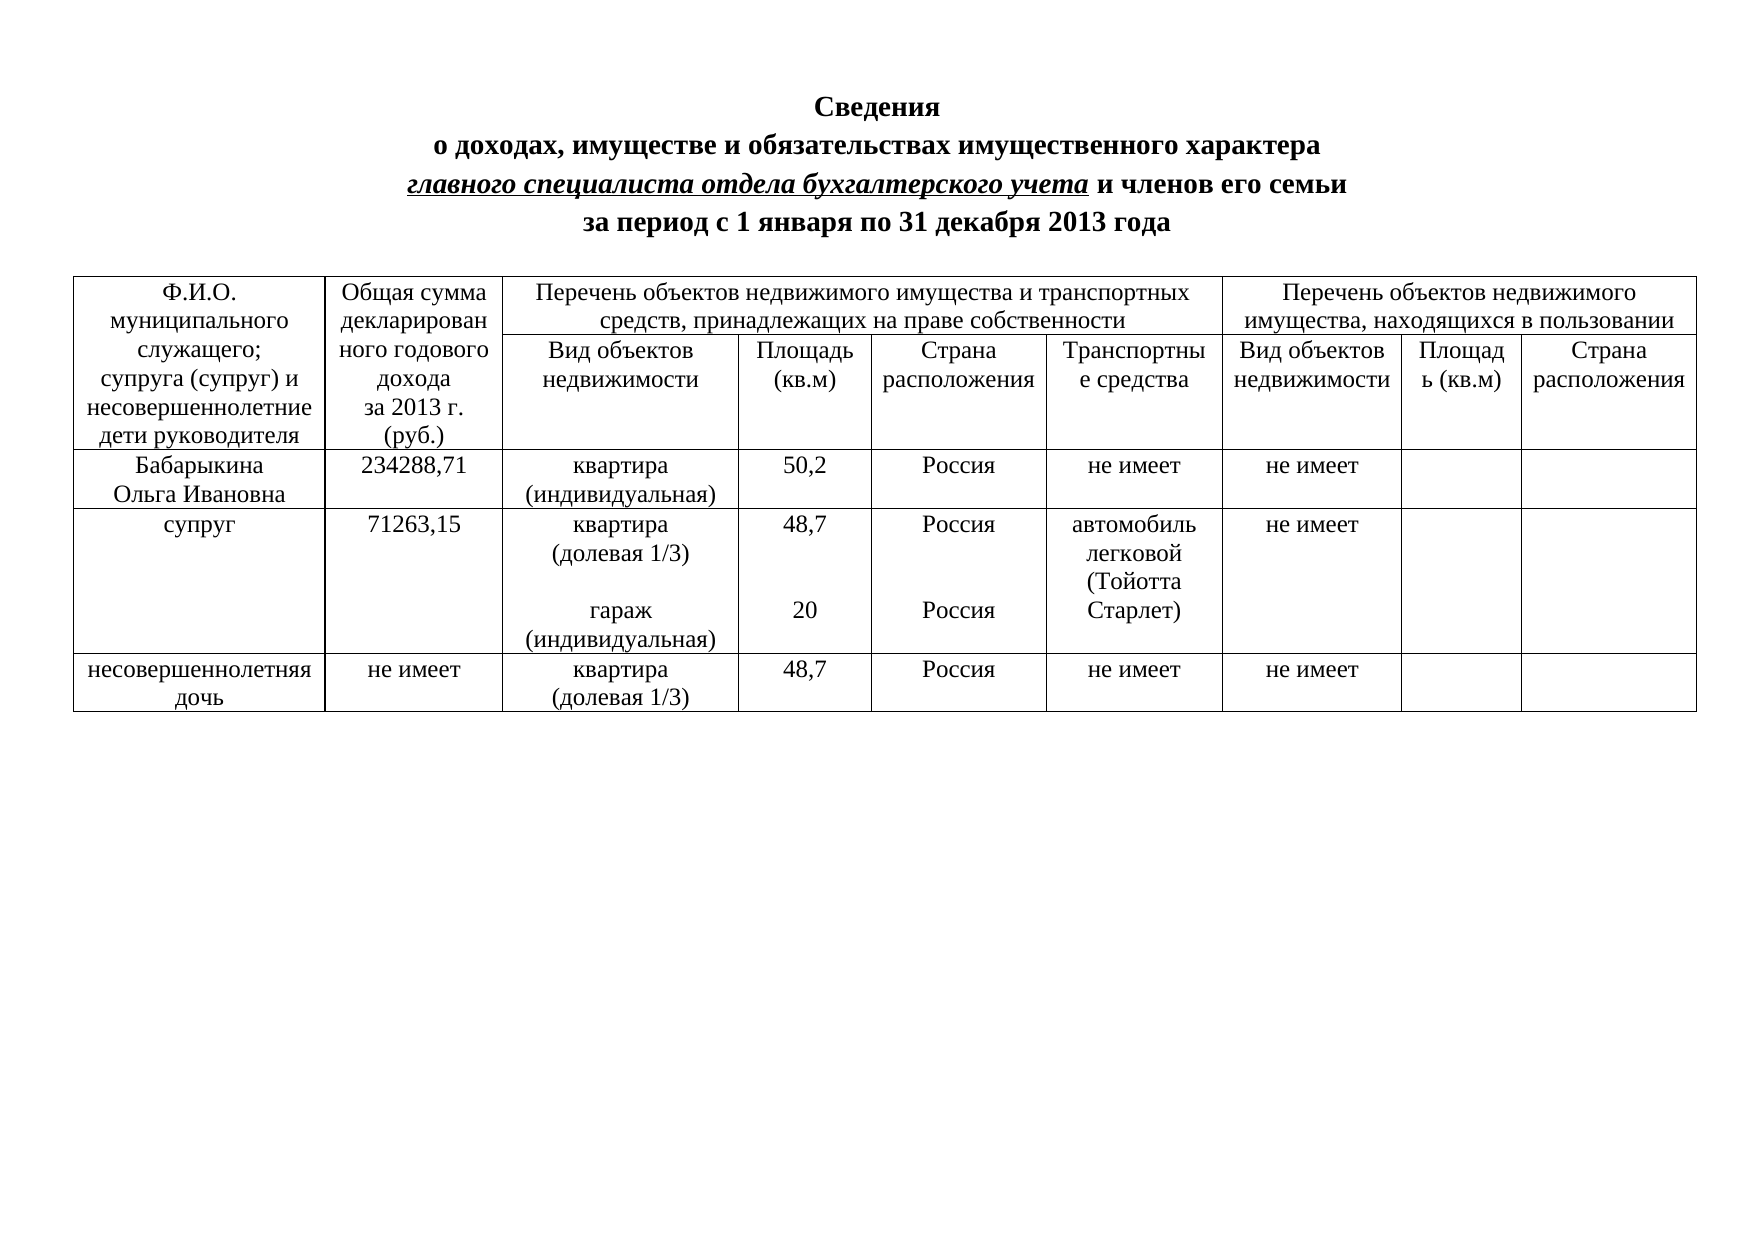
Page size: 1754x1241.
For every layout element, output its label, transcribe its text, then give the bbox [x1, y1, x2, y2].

text главного специалиста отдела бухгалтерского учета и членов его семьи [118, 166, 1636, 199]
table_header Перечень объектов недвижимого имущества и транспортных средств, принадлежащих на праве собственности [503, 277, 1222, 334]
table_cell Транспортные средства [1047, 335, 1222, 449]
table_cell квартира (долевая 1/3) гараж (индивидуальная) [503, 509, 738, 653]
table_cell автомобиль легковой (Тойотта Старлет) [1047, 509, 1222, 653]
table_cell 234288,71 [326, 450, 502, 508]
table_cell Страна расположения [872, 335, 1046, 449]
table_cell не имеет [1047, 450, 1222, 508]
table_cell Площадь (кв.м) [739, 335, 871, 449]
table_cell не имеет [1223, 450, 1401, 508]
table_cell [1522, 654, 1696, 711]
text Cведения [118, 89, 1636, 122]
table_cell не имеет [326, 654, 502, 711]
table_cell не имеет [1223, 509, 1401, 653]
table_cell Россия [872, 450, 1046, 508]
table_cell 50,2 [739, 450, 871, 508]
table_cell Страна расположения [1522, 335, 1696, 449]
table_cell [1402, 654, 1521, 711]
table_cell 48,7 [739, 654, 871, 711]
table_header Перечень объектов недвижимого имущества, находящихся в пользовании [1223, 277, 1696, 334]
table_cell 48,7 20 [739, 509, 871, 653]
table_cell супруг [74, 509, 324, 653]
table_cell Бабарыкина Ольга Ивановна [74, 450, 324, 508]
table_cell Вид объектов недвижимости [503, 335, 738, 449]
table_cell [1522, 509, 1696, 653]
table_cell квартира (долевая 1/3) [503, 654, 738, 711]
table_header Общая сумма декларированного годового дохода за 2013 г. (руб.) [326, 277, 502, 449]
table_cell [1402, 450, 1521, 508]
text о доходах, имуществе и обязательствах имущественного характера [118, 127, 1636, 161]
table_cell несовершеннолетняя дочь [74, 654, 324, 711]
text за период с 1 января по 31 декабря 2013 года [118, 204, 1636, 238]
table_cell [1402, 509, 1521, 653]
table_cell Вид объектов недвижимости [1223, 335, 1401, 449]
table_cell 71263,15 [326, 509, 502, 653]
table_cell не имеет [1223, 654, 1401, 711]
table_cell Россия [872, 654, 1046, 711]
table_cell [1522, 450, 1696, 508]
table_cell квартира (индивидуальная) [503, 450, 738, 508]
table_cell не имеет [1047, 654, 1222, 711]
table_header Ф.И.О. муниципального служащего; супруга (супруг) и несовершеннолетние дети руководителя [74, 277, 324, 449]
table_cell Площадь (кв.м) [1402, 335, 1521, 449]
table_cell Россия Россия [872, 509, 1046, 653]
